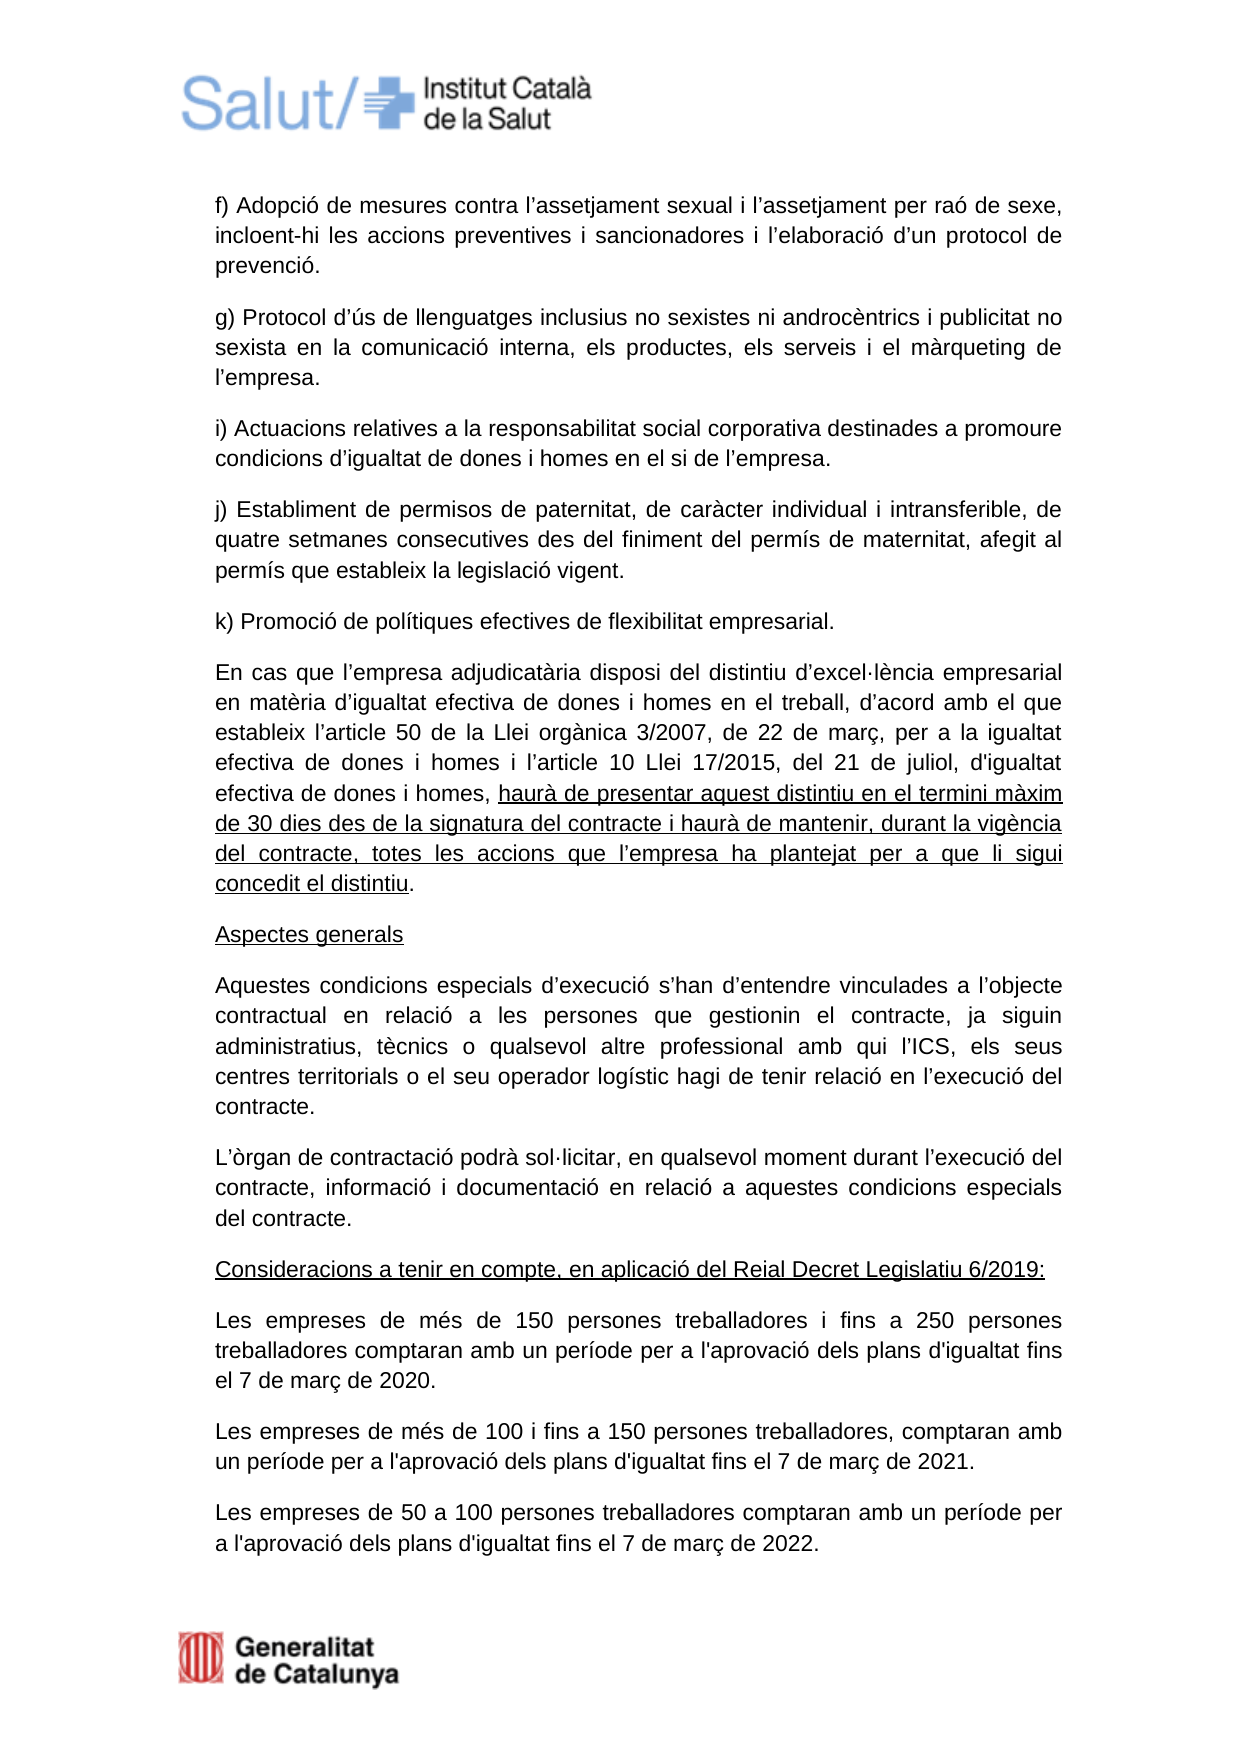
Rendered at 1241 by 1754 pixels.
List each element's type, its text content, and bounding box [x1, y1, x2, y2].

text k) Promoció de polítiques efectives de flexibilitat empresarial. [215, 608, 1063, 634]
text f) Adopció de mesures contra l’assetjament sexual i l’assetjament per raó de sexe, incloent-hi les accions preventives i sancionadores i l’elaboració d’un protocol de prevenció. [215, 192, 1063, 279]
text Aspectes generals [215, 921, 1063, 947]
text Aquestes condicions especials d’execució s’han d’entendre vinculades a l’objecte contractual en relació a les persones que gestionin el contracte, ja siguin administratius, tècnics o qualsevol altre professional amb qui l’ICS, els seus centres territorials o el seu operador logístic hagi de tenir relació en l’execució del contracte. [215, 972, 1063, 1119]
text Consideracions a tenir en compte, en aplicació del Reial Decret Legislatiu 6/2019: [215, 1256, 1063, 1282]
text Les empreses de 50 a 100 persones treballadores comptaran amb un període per a l'aprovació dels plans d'igualtat fins el 7 de març de 2022. [215, 1499, 1063, 1556]
text i) Actuacions relatives a la responsabilitat social corporativa destinades a promoure condicions d’igualtat de dones i homes en el si de l’empresa. [215, 415, 1063, 471]
text j) Establiment de permisos de paternitat, de caràcter individual i intransferible, de quatre setmanes consecutives des del finiment del permís de maternitat, afegit al permís que estableix la legislació vigent. [215, 496, 1063, 583]
picture [177, 1630, 401, 1690]
text En cas que l’empresa adjudicatària disposi del distintiu d’excel·lència empresarial en matèria d’igualtat efectiva de dones i homes en el treball, d’acord amb el que estableix l’article 50 de la Llei orgànica 3/2007, de 22 de març, per a la igualtat efectiva de dones i homes i l’article 10 Llei 17/2015, del 21 de juliol, d'igualtat efectiva de dones i homes, haurà de presentar aquest distintiu en el termini màxim de 30 dies des de la signatura del contracte i haurà de mantenir, durant la vigència del contracte, totes les accions que l’empresa ha plantejat per a que li sigui concedit el distintiu. [215, 659, 1063, 863]
text Les empreses de més de 150 persones treballadores i fins a 250 persones treballadores comptaran amb un període per a l'aprovació dels plans d'igualtat fins el 7 de març de 2020. [215, 1307, 1063, 1393]
picture [177, 73, 595, 135]
text g) Protocol d’ús de llenguatges inclusius no sexistes ni androcèntrics i publicitat no sexista en la comunicació interna, els productes, els serveis i el màrqueting de l’empresa. [215, 303, 1063, 390]
text L’òrgan de contractació podrà sol·licitar, en qualsevol moment durant l’execució del contracte, informació i documentació en relació a aquestes condicions especials del contracte. [215, 1144, 1063, 1231]
text Les empreses de més de 100 i fins a 150 persones treballadores, comptaran amb un període per a l'aprovació dels plans d'igualtat fins el 7 de març de 2021. [215, 1418, 1063, 1474]
